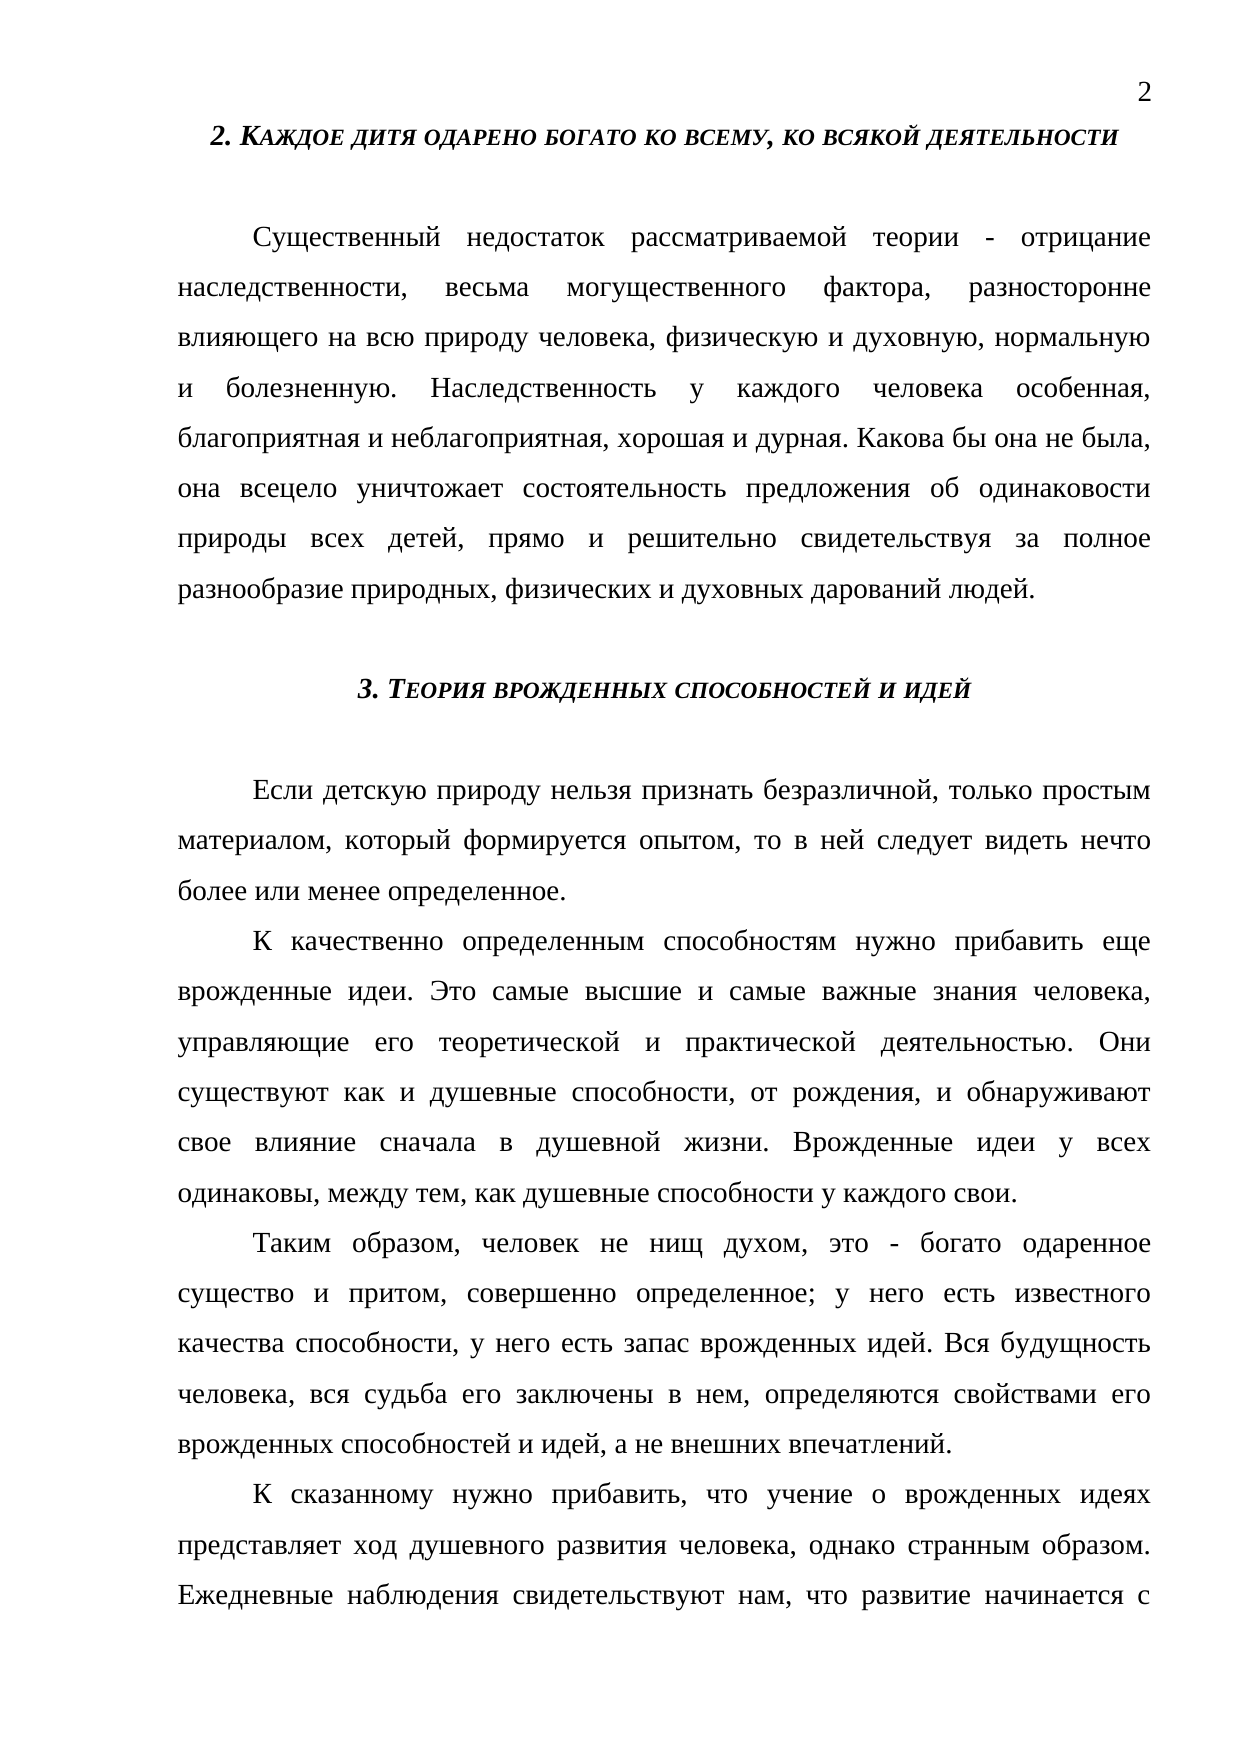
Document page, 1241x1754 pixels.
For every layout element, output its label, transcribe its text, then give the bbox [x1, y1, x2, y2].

text Существенный недостаток рассматриваемой теории - отрицание наследственности, весьма могущественного фактора, разносторонне влияющего на всю природу человека, физическую и духовную, нормальную и болезненную. Наследственность у каждого человека особенная, благоприятная и неблагоприятная, хорошая и дурная. Какова бы она не была, она всецело уничтожает состоятельность предложения об одинаковости природы всех детей, прямо и решительно свидетельствуя за полное разнообразие природных, физических и духовных дарований людей. [177, 219, 1152, 604]
subtitle 2. Каждое дитя одарено богато ко всему, ко всякой деятельности [177, 118, 1152, 152]
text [177, 1477, 1152, 1611]
subtitle 3. Теория врожденных способностей и идей [177, 672, 1152, 705]
text Таким образом, человек не нищ духом, это - богато одаренное существо и притом, совершенно определенное; у него есть известного качества способности, у него есть запас врожденных идей. Вся будущность человека, вся судьба его заключены в нем, определяются свойствами его врожденных способностей и идей, а не внешних впечатлений. [177, 1225, 1152, 1460]
text Если детскую природу нельзя признать безразличной, только простым материалом, который формируется опытом, то в ней следует видеть нечто более или менее определенное. [177, 772, 1152, 906]
text К качественно определенным способностям нужно прибавить еще врожденные идеи. Это самые высшие и самые важные знания человека, управляющие его теоретической и практической деятельностью. Они существуют как и душевные способности, от рождения, и обнаруживают свое влияние сначала в душевной жизни. Врожденные идеи у всех одинаковы, между тем, как душевные способности у каждого свои. [177, 923, 1152, 1208]
